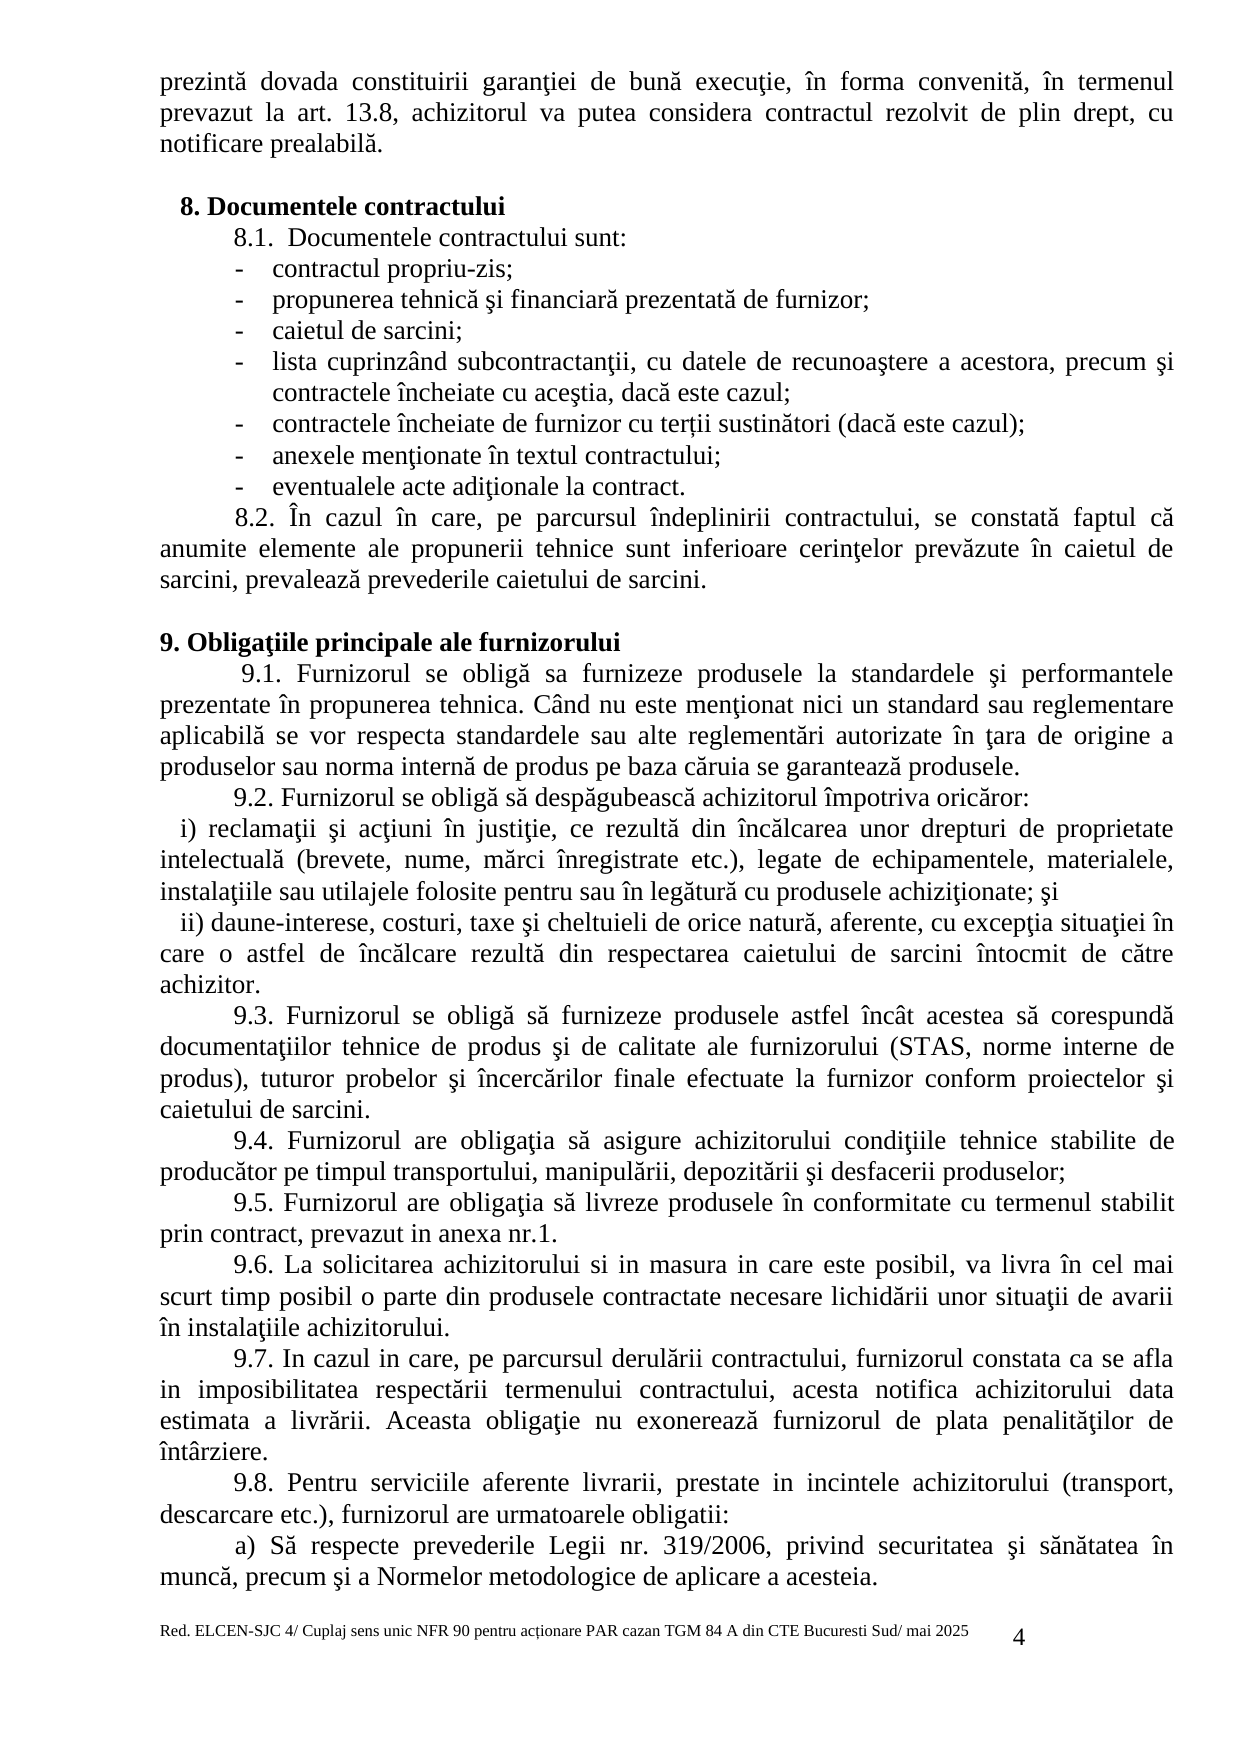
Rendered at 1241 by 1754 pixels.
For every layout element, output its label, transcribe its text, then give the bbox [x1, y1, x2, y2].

list contractul propriu-zis; [234, 252, 1175, 283]
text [159, 65, 1175, 158]
text 9.3. Furnizorul se obligă să furnizeze produsele astfel încât acestea să corespundă documentaţiilor tehnice de produs şi de calitate ale furnizorului (STAS, norme interne de produs), tuturor probelor şi încercărilor finale efectuate la furnizor conform proiectelor şi caietului de sarcini. [159, 999, 1175, 1124]
text 9.2. Furnizorul se obligă să despăgubească achizitorul împotriva oricăror: [159, 781, 1175, 812]
text ii) daune-interese, costuri, taxe şi cheltuieli de orice natură, aferente, cu excepţia situaţiei în care o astfel de încălcare rezultă din respectarea caietului de sarcini întocmit de către achizitor. [159, 906, 1175, 999]
text 8.2. În cazul în care, pe parcursul îndeplinirii contractului, se constată faptul că anumite elemente ale propunerii tehnice sunt inferioare cerinţelor prevăzute în caietul de sarcini, prevalează prevederile caietului de sarcini. [159, 501, 1175, 594]
text 9.6. La solicitarea achizitorului si in masura in care este posibil, va livra în cel mai scurt timp posibil o parte din produsele contractate necesare lichidării unor situaţii de avarii în instalaţiile achizitorului. [159, 1248, 1175, 1342]
list contractele încheiate de furnizor cu terții sustinători (dacă este cazul); [234, 408, 1175, 439]
text i) reclamaţii şi acţiuni în justiţie, ce rezultă din încălcarea unor drepturi de proprietate intelectuală (brevete, nume, mărci înregistrate etc.), legate de echipamentele, materialele, instalaţiile sau utilajele folosite pentru sau în legătură cu produsele achiziţionate; şi [159, 812, 1175, 906]
list caietul de sarcini; [234, 314, 1175, 345]
text 8. Documentele contractului [159, 189, 1175, 221]
text 9. Obligaţiile principale ale furnizorului [159, 626, 1175, 657]
list anexele menţionate în textul contractului; [234, 439, 1175, 470]
list propunerea tehnică şi financiară prezentată de furnizor; [234, 283, 1175, 314]
text 9.4. Furnizorul are obligaţia să asigure achizitorului condiţiile tehnice stabilite de producător pe timpul transportului, manipulării, depozitării şi desfacerii produselor; [159, 1124, 1175, 1186]
text 9.5. Furnizorul are obligaţia să livreze produsele în conformitate cu termenul stabilit prin contract, prevazut in anexa nr.1. [159, 1186, 1175, 1248]
text 8.1. Documentele contractului sunt: [159, 221, 1175, 252]
list lista cuprinzând subcontractanţii, cu datele de recunoaştere a acestora, precum şi contractele încheiate cu aceştia, dacă este cazul; [234, 345, 1175, 408]
list eventualele acte adiţionale la contract. [234, 470, 1175, 501]
text 9.8. Pentru serviciile aferente livrarii, prestate in incintele achizitorului (transport, descarcare etc.), furnizorul are urmatoarele obligatii: [159, 1467, 1175, 1529]
text 9.1. Furnizorul se obligă sa furnizeze produsele la standardele şi performantele prezentate în propunerea tehnica. Când nu este menţionat nici un standard sau reglementare aplicabilă se vor respecta standardele sau alte reglementări autorizate în ţara de origine a produselor sau norma internă de produs pe baza căruia se garantează produsele. [159, 657, 1175, 781]
text a) Să respecte prevederile Legii nr. 319/2006, privind securitatea şi sănătatea în muncă, precum şi a Normelor metodologice de aplicare a acesteia. [159, 1529, 1175, 1591]
text 9.7. In cazul in care, pe parcursul derulării contractului, furnizorul constata ca se afla in imposibilitatea respectării termenului contractului, acesta notifica achizitorului data estimata a livrării. Aceasta obligaţie nu exonerează furnizorul de plata penalităţilor de întârziere. [159, 1342, 1175, 1467]
